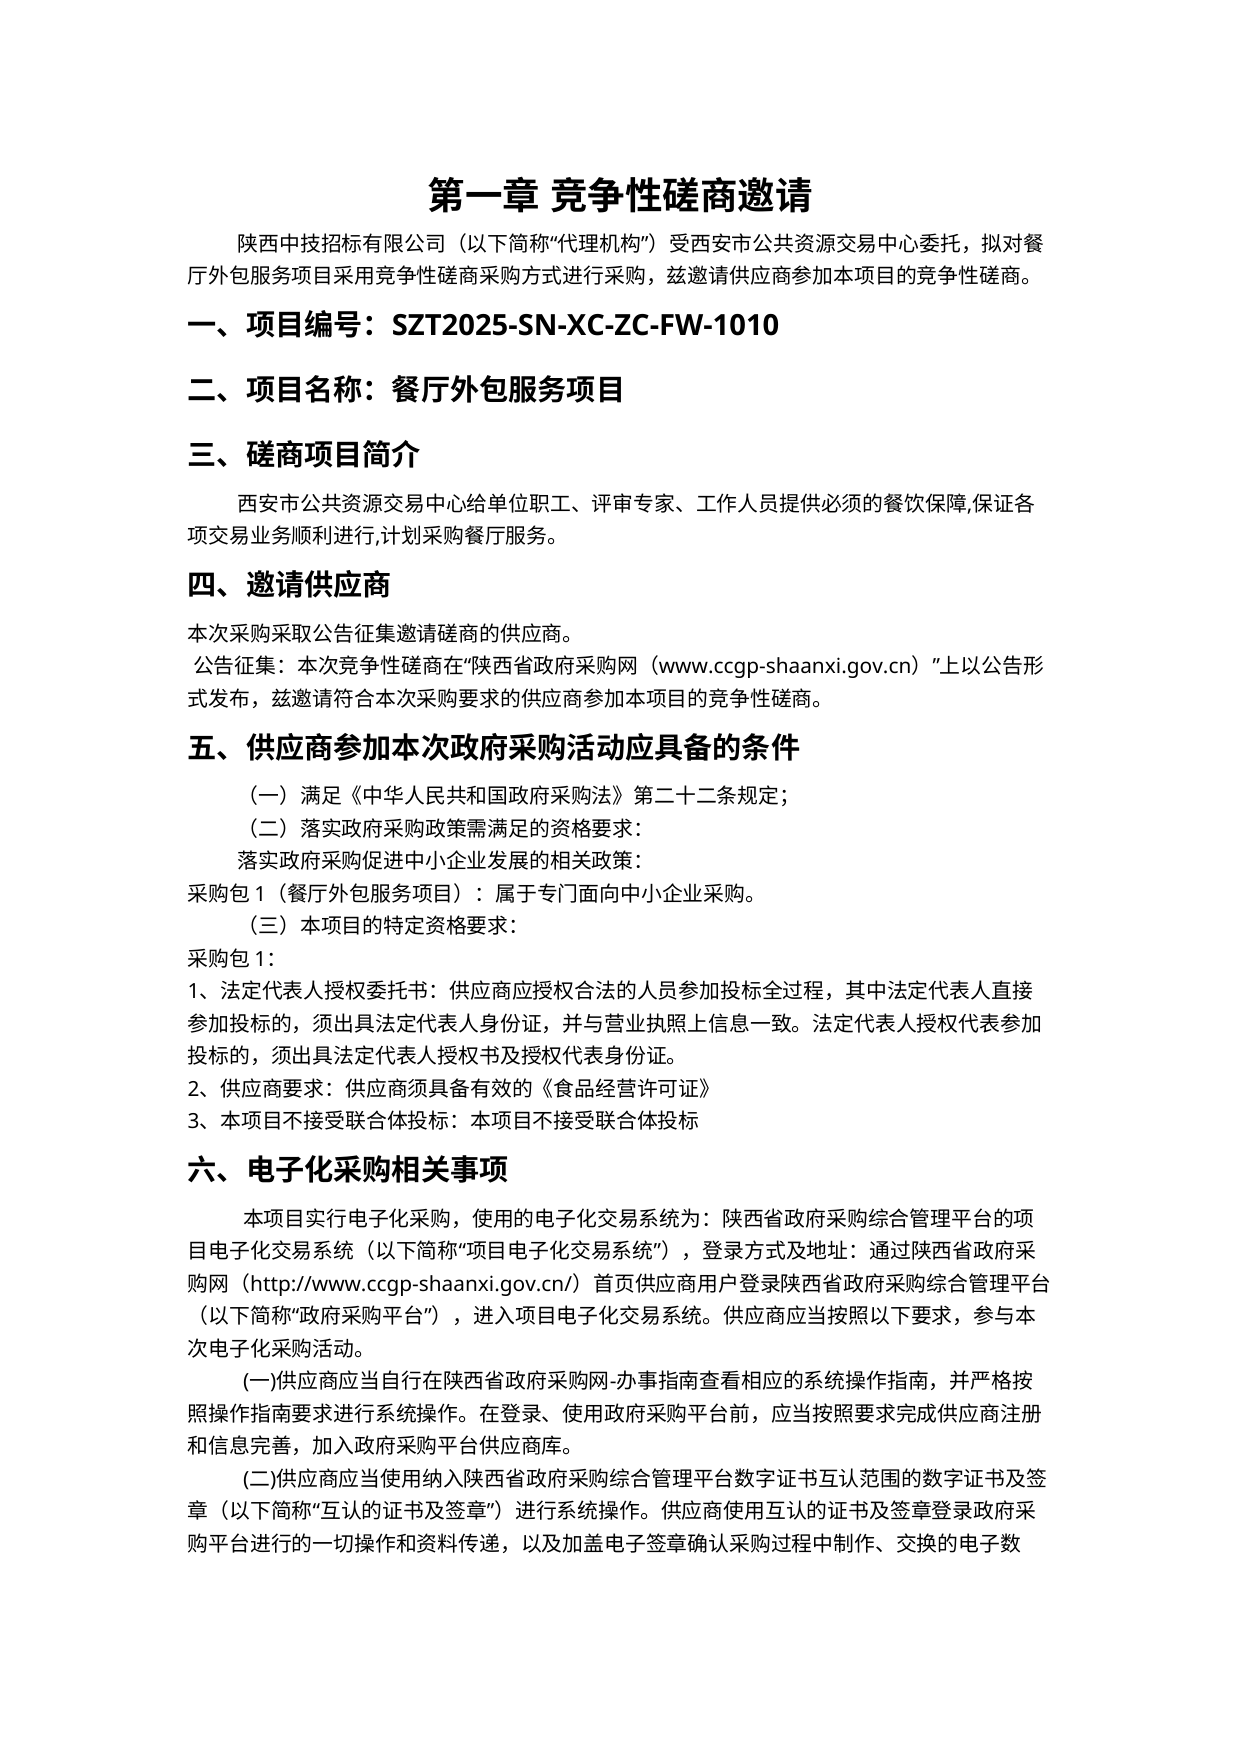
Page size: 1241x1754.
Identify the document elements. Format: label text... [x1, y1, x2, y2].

text 3、本项目不接受联合体投标：本项目不接受联合体投标 [187, 1104, 1053, 1137]
text 第一章 竞争性磋商邀请 [187, 162, 1053, 227]
text 本次采购采取公告征集邀请磋商的供应商。 [187, 617, 1053, 649]
text （二）落实政府采购政策需满足的资格要求： [187, 812, 1053, 844]
text 公告征集：本次竞争性磋商在“陕西省政府采购网（www.ccgp-shaanxi.gov.cn）”上以公告形式发布，兹邀请符合本次采购要求的供应商参加本项目的竞争性磋商。 [187, 649, 1053, 714]
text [187, 1462, 1053, 1559]
text (一)供应商应当自行在陕西省政府采购网-办事指南查看相应的系统操作指南，并严格按照操作指南要求进行系统操作。在登录、使用政府采购平台前，应当按照要求完成供应商注册和信息完善，加入政府采购平台供应商库。 [187, 1364, 1053, 1462]
text （三）本项目的特定资格要求： [187, 909, 1053, 942]
text 二、项目名称：餐厅外包服务项目 [187, 357, 1053, 422]
text 五、供应商参加本次政府采购活动应具备的条件 [187, 714, 1053, 779]
text 2、供应商要求：供应商须具备有效的《食品经营许可证》 [187, 1072, 1053, 1104]
text 本项目实行电子化采购，使用的电子化交易系统为：陕西省政府采购综合管理平台的项目电子化交易系统（以下简称“项目电子化交易系统”），登录方式及地址：通过陕西省政府采购网（http://www.ccgp-shaanxi.gov.cn/）首页供应商用户登录陕西省政府采购综合管理平台（以下简称“政府采购平台”），进入项目电子化交易系统。供应商应当按照以下要求，参与本次电子化采购活动。 [187, 1202, 1053, 1364]
text 三、磋商项目简介 [187, 422, 1053, 487]
text 1、法定代表人授权委托书：供应商应授权合法的人员参加投标全过程，其中法定代表人直接参加投标的，须出具法定代表人身份证，并与营业执照上信息一致。法定代表人授权代表参加投标的，须出具法定代表人授权书及授权代表身份证。 [187, 974, 1053, 1072]
text 采购包1： [187, 942, 1053, 974]
text 陕西中技招标有限公司（以下简称“代理机构”）受西安市公共资源交易中心委托，拟对餐厅外包服务项目采用竞争性磋商采购方式进行采购，兹邀请供应商参加本项目的竞争性磋商。 [187, 227, 1053, 292]
text 六、电子化采购相关事项 [187, 1137, 1053, 1202]
text 落实政府采购促进中小企业发展的相关政策： [187, 844, 1053, 877]
text 西安市公共资源交易中心给单位职工、评审专家、工作人员提供必须的餐饮保障,保证各项交易业务顺利进行,计划采购餐厅服务。 [187, 487, 1053, 552]
text （一）满足《中华人民共和国政府采购法》第二十二条规定； [187, 779, 1053, 812]
text 四、邀请供应商 [187, 552, 1053, 617]
text 采购包1（餐厅外包服务项目）：属于专门面向中小企业采购。 [187, 877, 1053, 909]
text 一、项目编号：SZT2025-SN-XC-ZC-FW-1010 [187, 292, 1053, 357]
